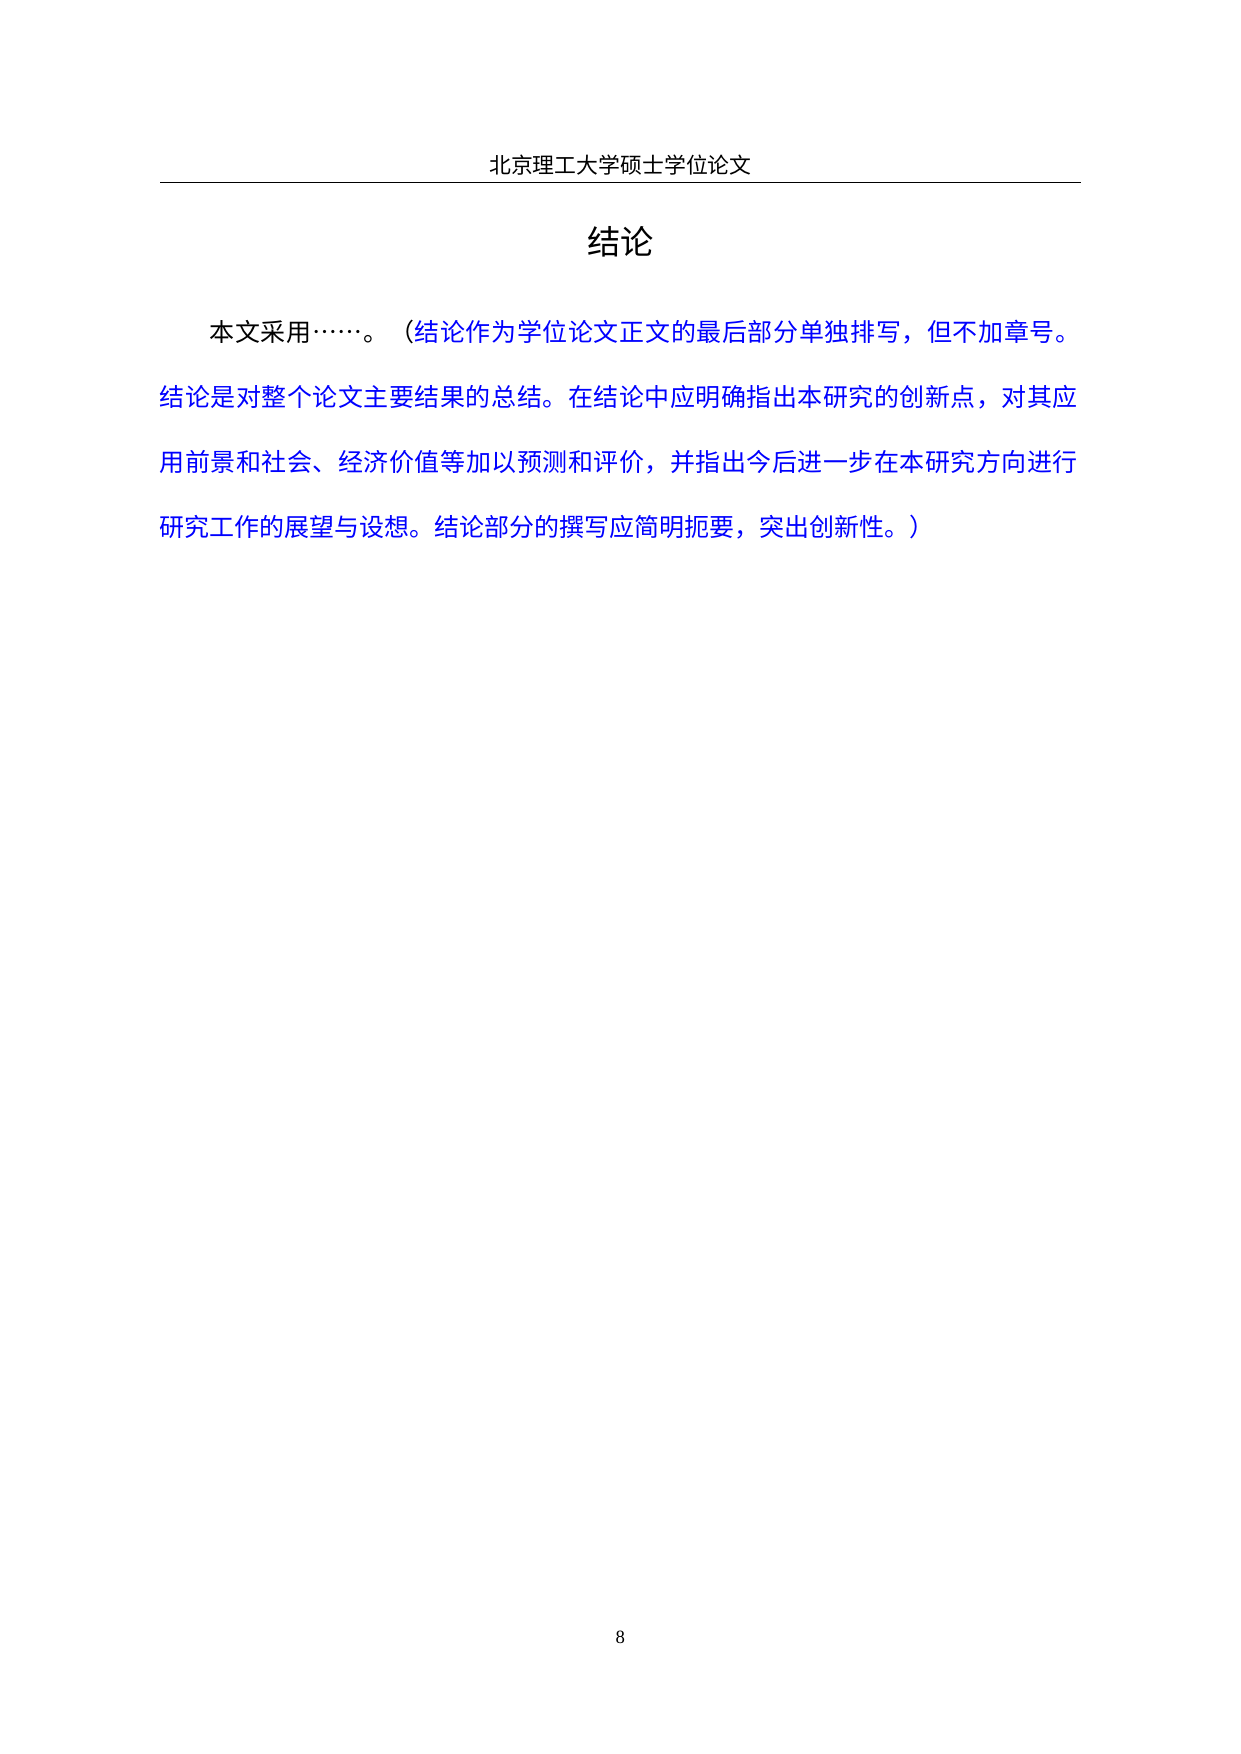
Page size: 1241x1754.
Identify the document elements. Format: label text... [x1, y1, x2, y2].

text 本文采用……。（结论作为学位论文正文的最后部分单独排写，但不加章号。结论是对整个论文主要结果的总结。在结论中应明确指出本研究的创新点，对其应用前景和社会、经济价值等加以预测和评价，并指出今后进一步在本研究方向进行研究工作的展望与设想。结论部分的撰写应简明扼要，突出创新性。） [159, 298, 1081, 558]
text 结论 [159, 208, 1081, 273]
